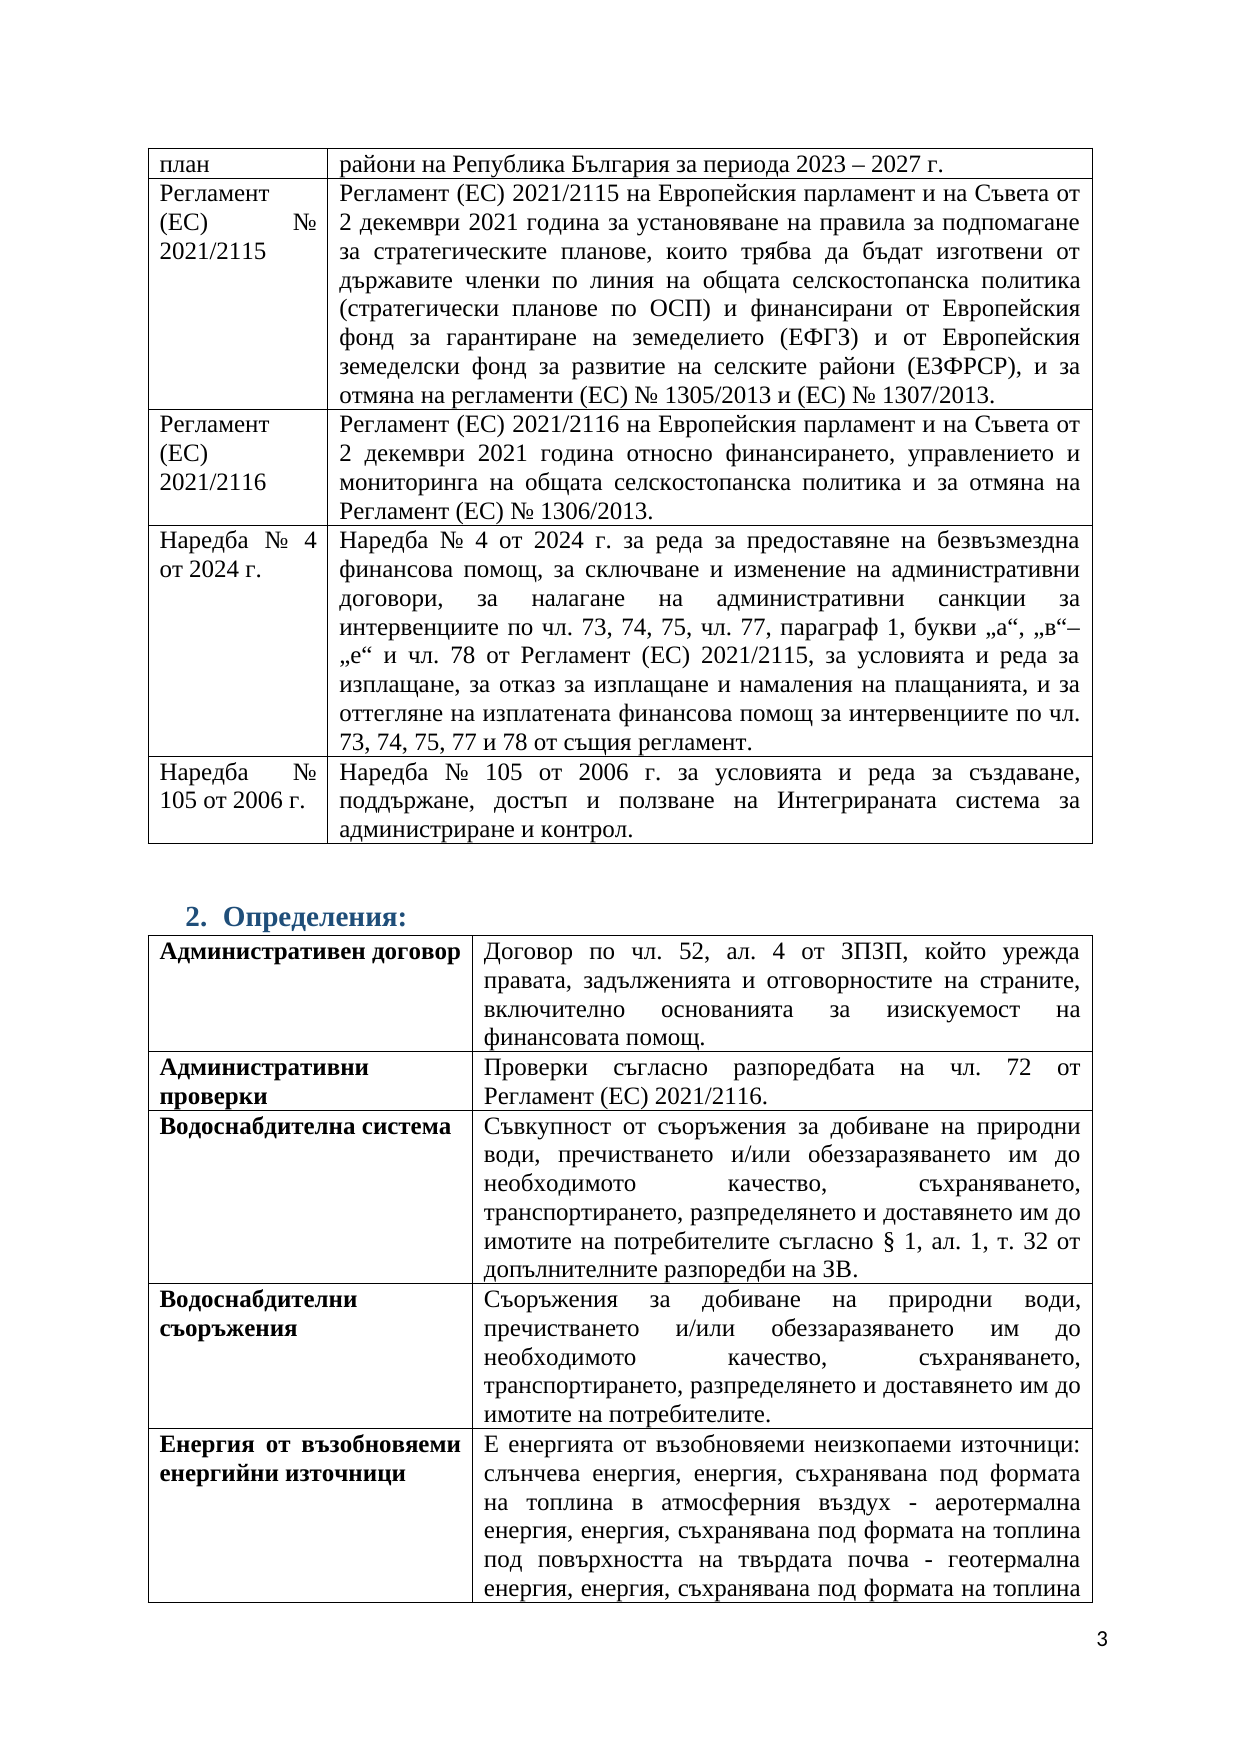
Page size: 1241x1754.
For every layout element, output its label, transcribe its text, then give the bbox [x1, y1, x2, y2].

table_cell Административни проверки [149, 1052, 472, 1110]
subtitle Определения: [185, 899, 1107, 933]
table_cell Водоснабдителни съоръжения [149, 1284, 472, 1428]
table_cell Наредба № 105 от 2006 г. [149, 757, 327, 843]
table_header Административен договор [149, 936, 472, 1051]
table_cell Наредба № 105 от 2006 г. за условията и реда за създаване, поддържане, достъп и ползване на Интегрираната система за администриране и контрол. [328, 757, 1092, 843]
table_cell Регламент (ЕС) 2021/2116 на Европейския парламент и на Съвета от 2 декември 2021 година относно финансирането, управлението и мониторинга на общата селскостопанска политика и за отмяна на Регламент (ЕС) № 1306/2013. [328, 410, 1092, 524]
table_cell Стратегически план [149, 149, 327, 177]
table_cell Съоръжения за добиване на природни води, пречистването и/или обеззаразяването им до необходимото качество, съхраняването, транспортирането, разпределянето и доставянето им до имотите на потребителите. [473, 1284, 1092, 1428]
table_cell Регламент (ЕС) 2021/2116 [149, 410, 327, 524]
table_cell Регламент (ЕС) 2021/2115 на Европейския парламент и на Съвета от 2 декември 2021 година за установяване на правила за подпомагане за стратегическите планове, които трябва да бъдат изготвени от държавите членки по линия на общата селскостопанска политика (стратегически планове по ОСП) и финансирани от Европейския фонд за гарантиране на земеделието (ЕФГЗ) и от Европейския земеделски фонд за развитие на селските райони (ЕЗФРСР), и за отмяна на регламенти (ЕС) № 1305/2013 и (ЕС) № 1307/2013. [328, 179, 1092, 408]
table_cell Наредба № 4 от 2024 г. за реда за предоставяне на безвъзмездна финансова помощ, за сключване и изменение на административни договори, за налагане на административни санкции за интервенциите по чл. 73, 74, 75, чл. 77, параграф 1, букви „а“, „в“–„е“ и чл. 78 от Регламент (ЕС) 2021/2115, за условията и реда за изплащане, за отказ за изплащане и намаления на плащанията, и за оттегляне на изплатената финансова помощ за интервенциите по чл. 73, 74, 75, 77 и 78 от същия регламент. [328, 526, 1092, 756]
table_cell Наредба № 4 от 2024 г. [149, 526, 327, 756]
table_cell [149, 1429, 472, 1602]
table_cell Регламент (ЕС) № 2021/2115 [149, 179, 327, 408]
table_cell Проверки съгласно разпоредбата на чл. 72 от Регламент (ЕС) 2021/2116. [473, 1052, 1092, 1110]
table_cell Водоснабдителна система [149, 1111, 472, 1283]
table_cell Съвкупност от съоръжения за добиване на природни води, пречистването и/или обеззаразяването им до необходимото качество, съхраняването, транспортирането, разпределянето и доставянето им до имотите на потребителите съгласно § 1, ал. 1, т. 32 от допълнителните разпоредби на ЗВ. [473, 1111, 1092, 1283]
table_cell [328, 149, 1092, 177]
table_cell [473, 1429, 1092, 1602]
table_header Договор по чл. 52, ал. 4 от ЗПЗП, който урежда правата, задълженията и отговорностите на страните, включително основанията за изискуемост на финансовата помощ. [473, 936, 1092, 1051]
